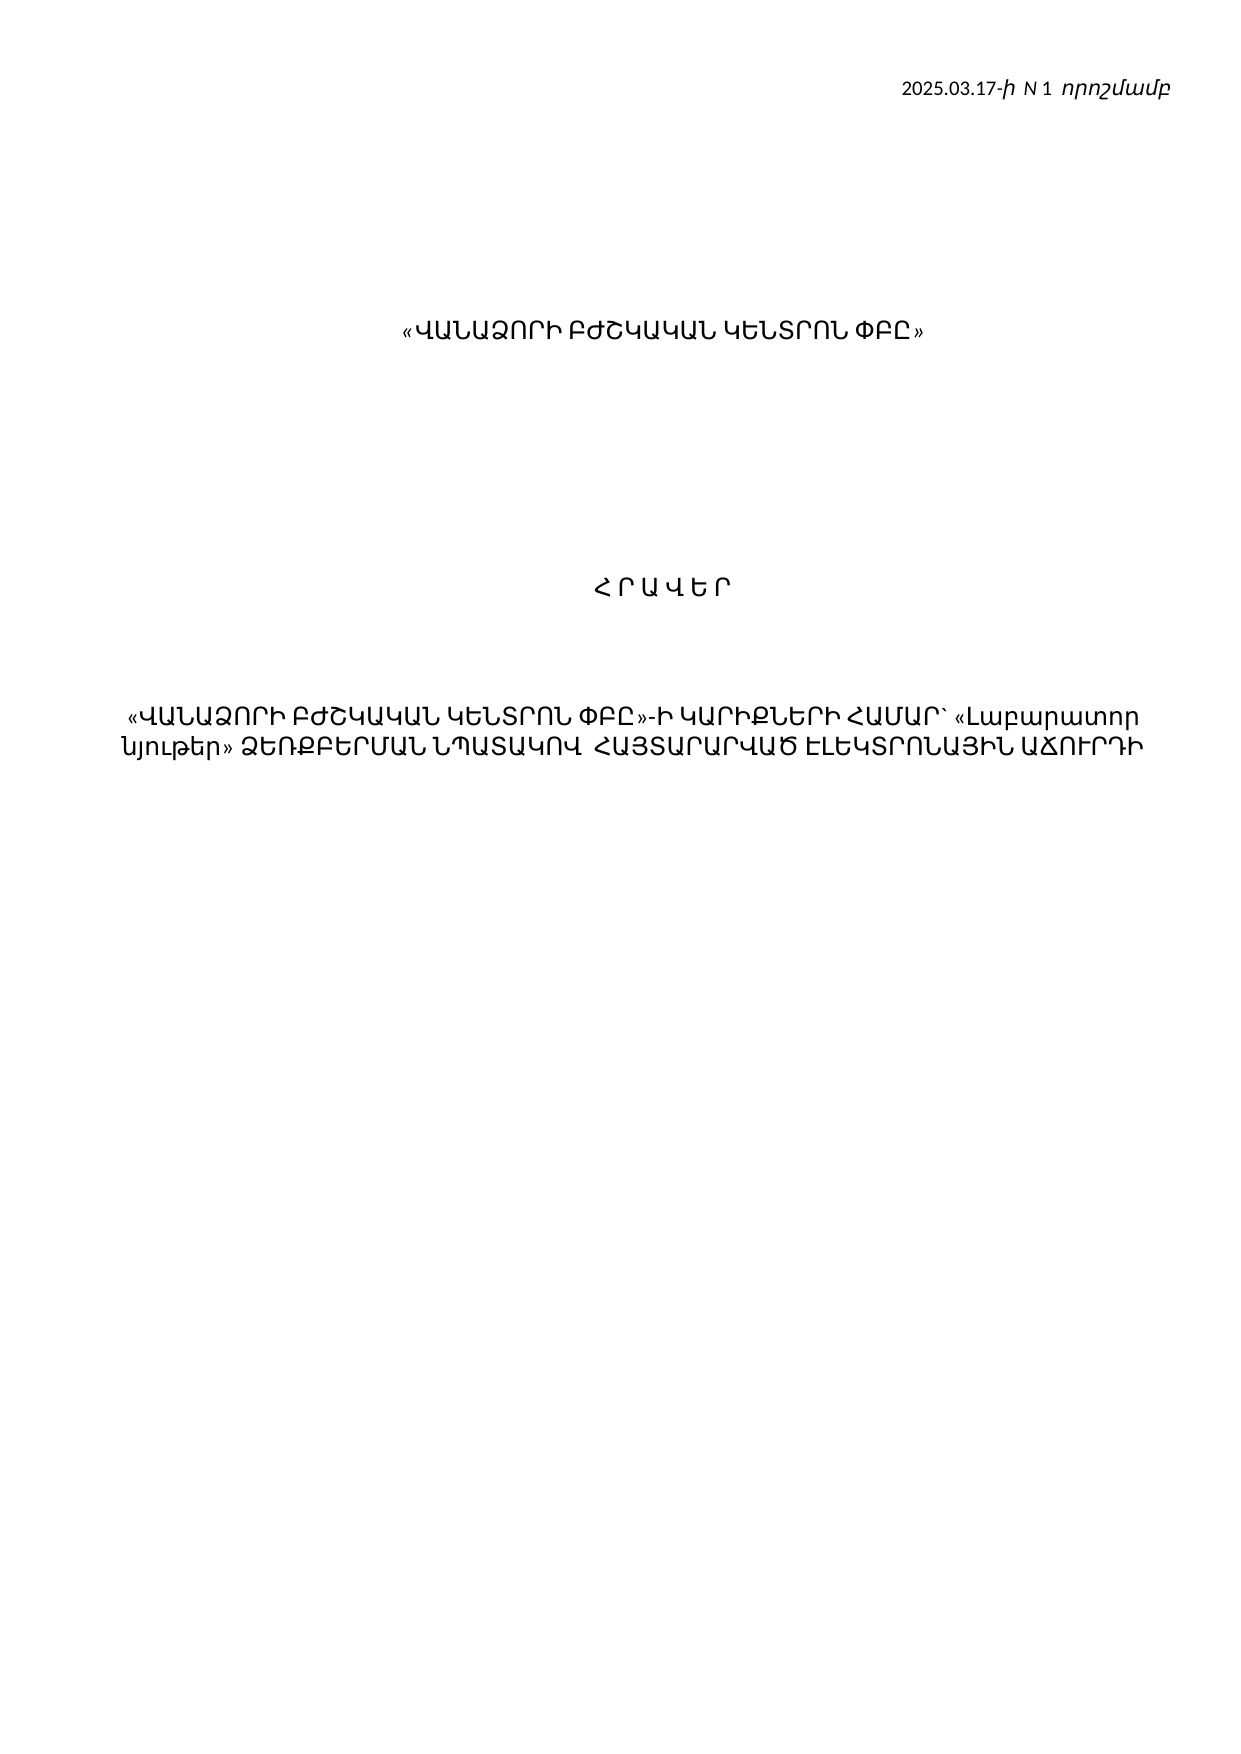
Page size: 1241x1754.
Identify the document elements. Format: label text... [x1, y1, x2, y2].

text « ՎԱՆԱՁՈՐԻ ԲԺՇԿԱԿԱՆ ԿԵՆՏՐՈՆ ՓԲԸ» [94, 316, 1172, 346]
text Հ Ր Ա Վ Ե Ր [94, 572, 1172, 602]
text 2025.03.17 -ի N 1 որոշմամբ [94, 75, 1171, 100]
text «ՎԱՆԱՁՈՐԻ ԲԺՇԿԱԿԱՆ ԿԵՆՏՐՈՆ ՓԲԸ»-Ի ԿԱՐԻՔՆԵՐԻ ՀԱՄԱՐ` «Լաբարատոր նյութեր» ՁԵՌՔԲԵՐՄԱՆ ՆՊԱՏԱԿՈՎ ՀԱՅՏԱՐԱՐՎԱԾ ԷԼԵԿՏՐՈՆԱՅԻՆ ԱՃՈՒՐԴԻ [94, 701, 1172, 762]
